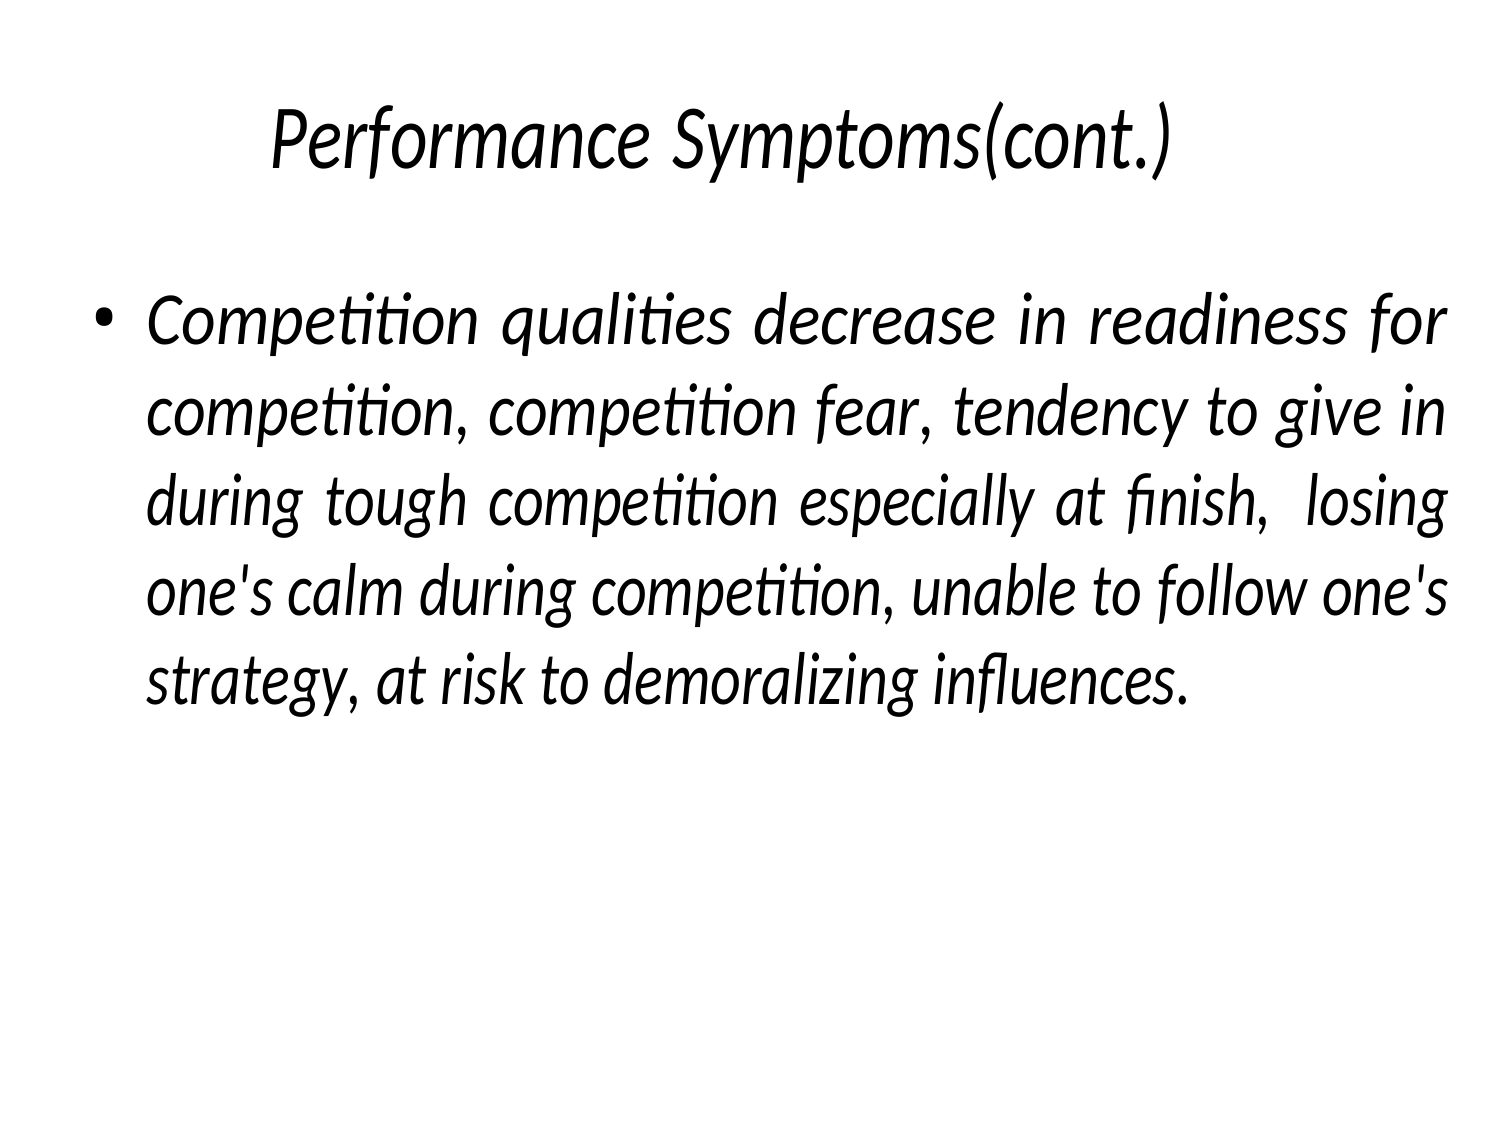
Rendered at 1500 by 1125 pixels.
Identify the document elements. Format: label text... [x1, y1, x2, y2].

subtitle Performance Symptoms(cont.) [0, 89, 1499, 188]
list Competition qualities decrease in readiness for competition, competition fear, tendency to give in during tough competition especially at finish, losing one's calm during competition, unable to follow one's strategy, at risk to demoralizing influences. [90, 264, 1449, 723]
